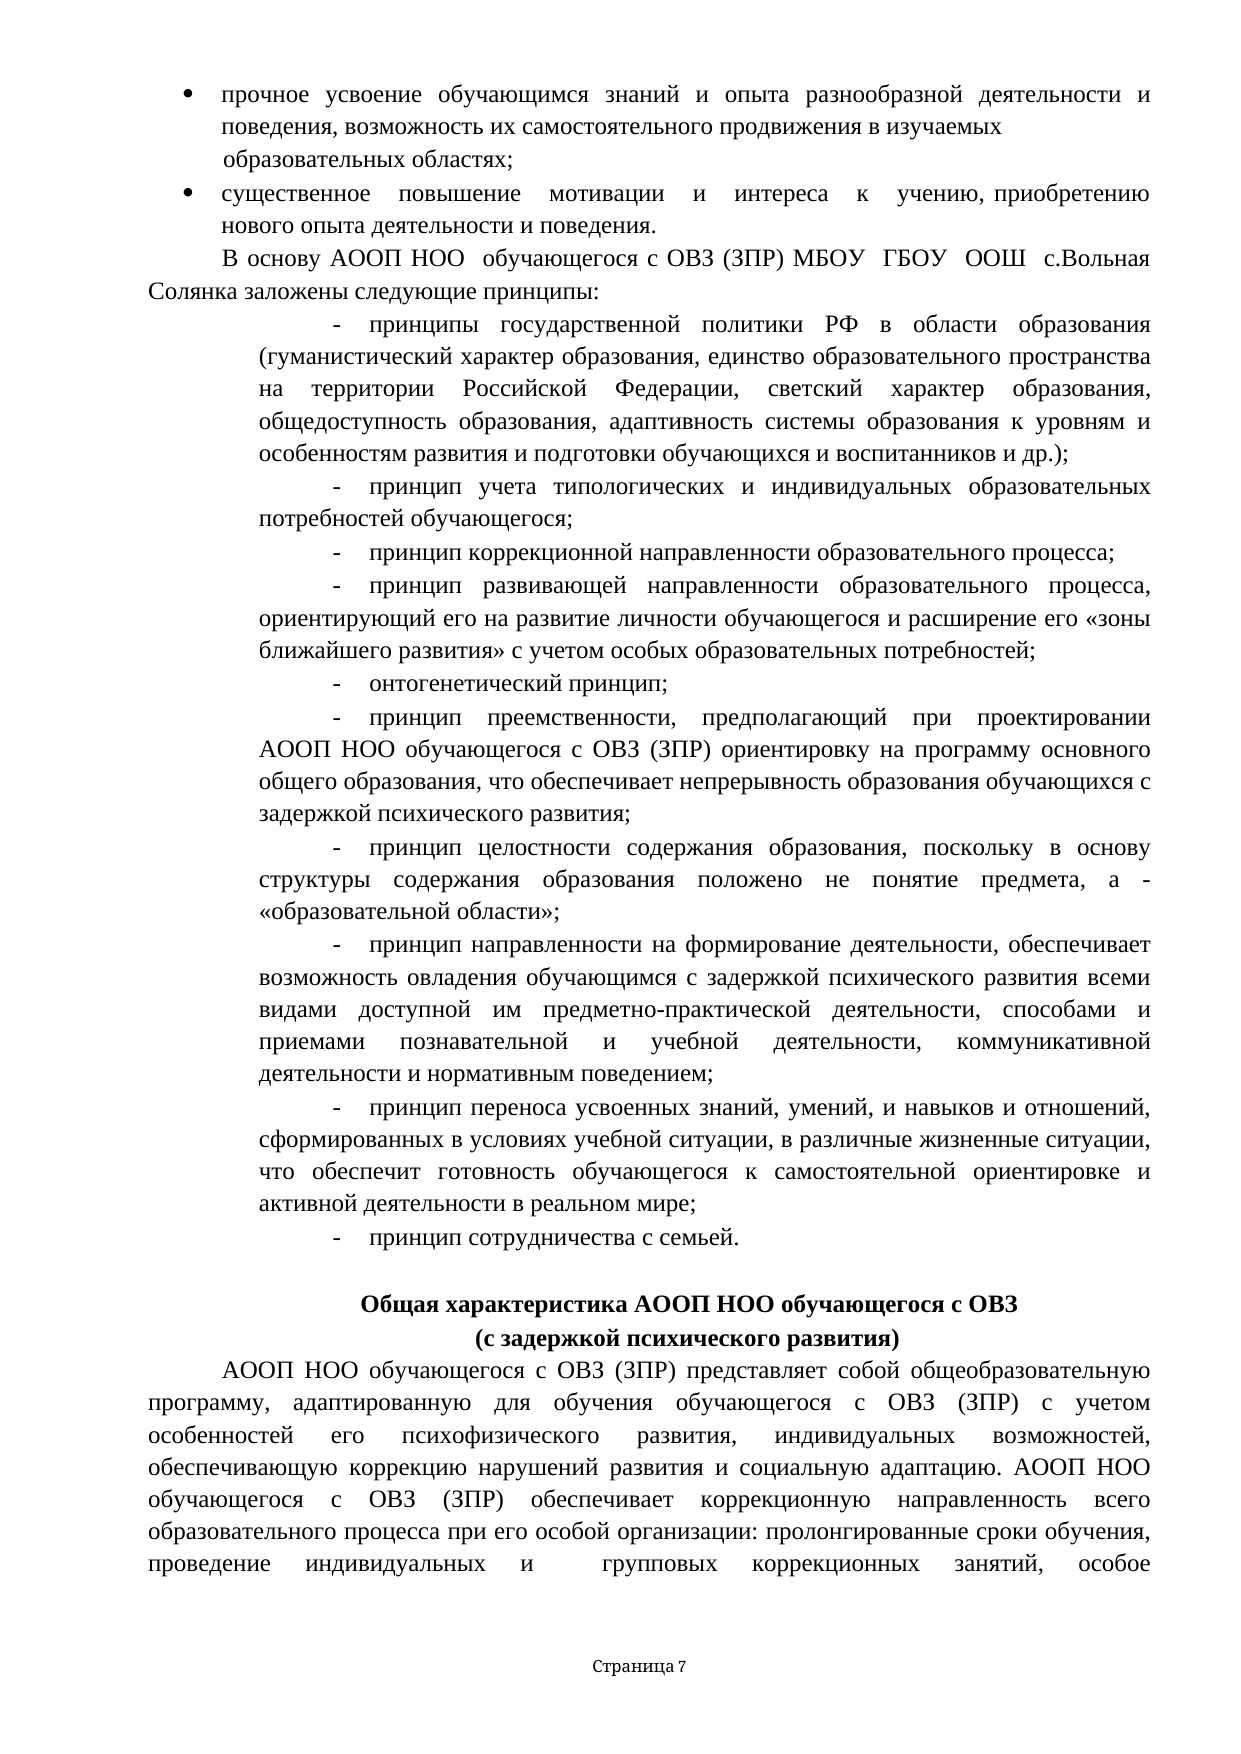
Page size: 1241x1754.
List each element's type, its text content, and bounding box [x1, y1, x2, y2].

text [148, 1355, 1152, 1577]
text В основу АООП НОО обучающегося с ОВЗ (ЗПР) МБОУ ГБОУ ООШ с.Вольная Солянка заложены следующие принципы: [148, 243, 1152, 304]
text Общая характеристика АООП НОО обучающегося с ОВЗ [360, 1289, 1152, 1318]
list принцип учета типологических и индивидуальных образовательных потребностей обучающегося; [259, 471, 1152, 532]
list принцип целостности содержания образования, поскольку в основу структуры содержания образования положено не понятие предмета, а - «образовательной области»; [259, 832, 1152, 925]
list прочное усвоение обучающимся знаний и опыта разнообразной деятельности и поведения, возможность их самостоятельного продвижения в изучаемых [184, 79, 1152, 140]
list принцип переноса усвоенных знаний, умений, и навыков и отношений, сформированных в условиях учебной ситуации, в различные жизненные ситуации, что обеспечит готовность обучающегося к самостоятельной ориентировке и активной деятельности в реальном мире; [259, 1092, 1152, 1217]
list принцип направленности на формирование деятельности, обеспечивает возможность овладения обучающимся с задержкой психического развития всеми видами доступной им предметно-практической деятельности, способами и приемами познавательной и учебной деятельности, коммуникативной деятельности и нормативным поведением; [259, 929, 1152, 1087]
text образовательных областях; [223, 144, 1152, 173]
subtitle (с задержкой психического развития) [242, 1323, 1133, 1351]
list онтогенетический принцип; [259, 668, 1152, 697]
list существенное повышение мотивации и интереса к учению, приобретению нового опыта деятельности и поведения. [184, 178, 1152, 239]
list принцип развивающей направленности образовательного процесса, ориентирующий его на развитие личности обучающегося и расширение его «зоны ближайшего развития» с учетом особых образовательных потребностей; [259, 570, 1152, 663]
list принцип преемственности, предполагающий при проектировании АООП НОО обучающегося с ОВЗ (ЗПР) ориентировку на программу основного общего образования, что обеспечивает непрерывность образования обучающихся с задержкой психического развития; [259, 702, 1152, 827]
list принцип коррекционной направленности образовательного процесса; [259, 537, 1152, 566]
list принципы государственной политики РФ в области образования (гуманистический характер образования, единство образовательного пространства на территории Российской Федерации, светский характер образования, общедоступность образования, адаптивность системы образования к уровням и особенностям развития и подготовки обучающихся и воспитанников и др.); [259, 309, 1152, 467]
list принцип сотрудничества с семьей. [259, 1222, 1152, 1250]
